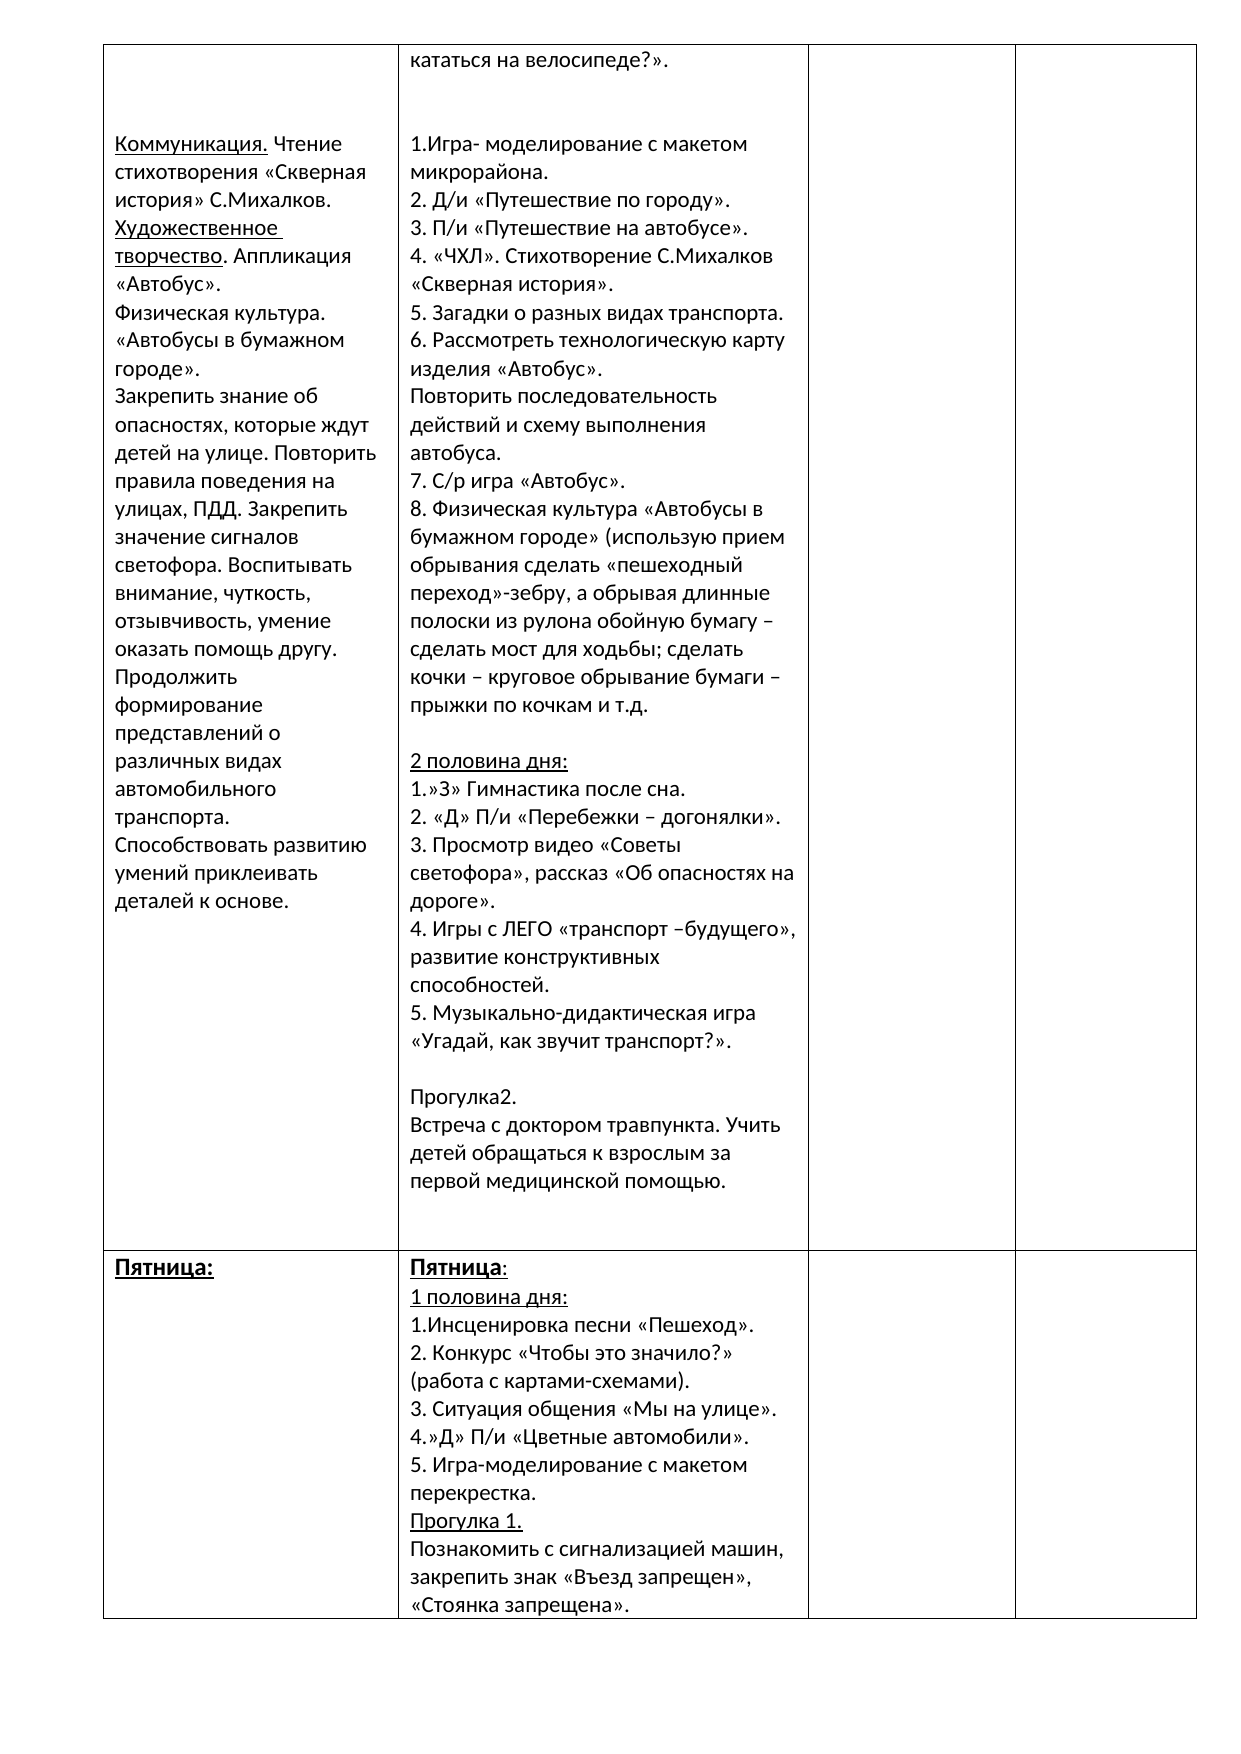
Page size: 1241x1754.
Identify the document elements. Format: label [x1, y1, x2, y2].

table_cell [399, 45, 808, 1250]
table_cell [1016, 45, 1196, 1250]
table_cell [104, 45, 398, 1250]
table_cell [1016, 1251, 1196, 1618]
table_cell [399, 1251, 808, 1618]
table_cell [809, 45, 1015, 1250]
table_cell [104, 1251, 398, 1618]
table_cell [809, 1251, 1015, 1618]
